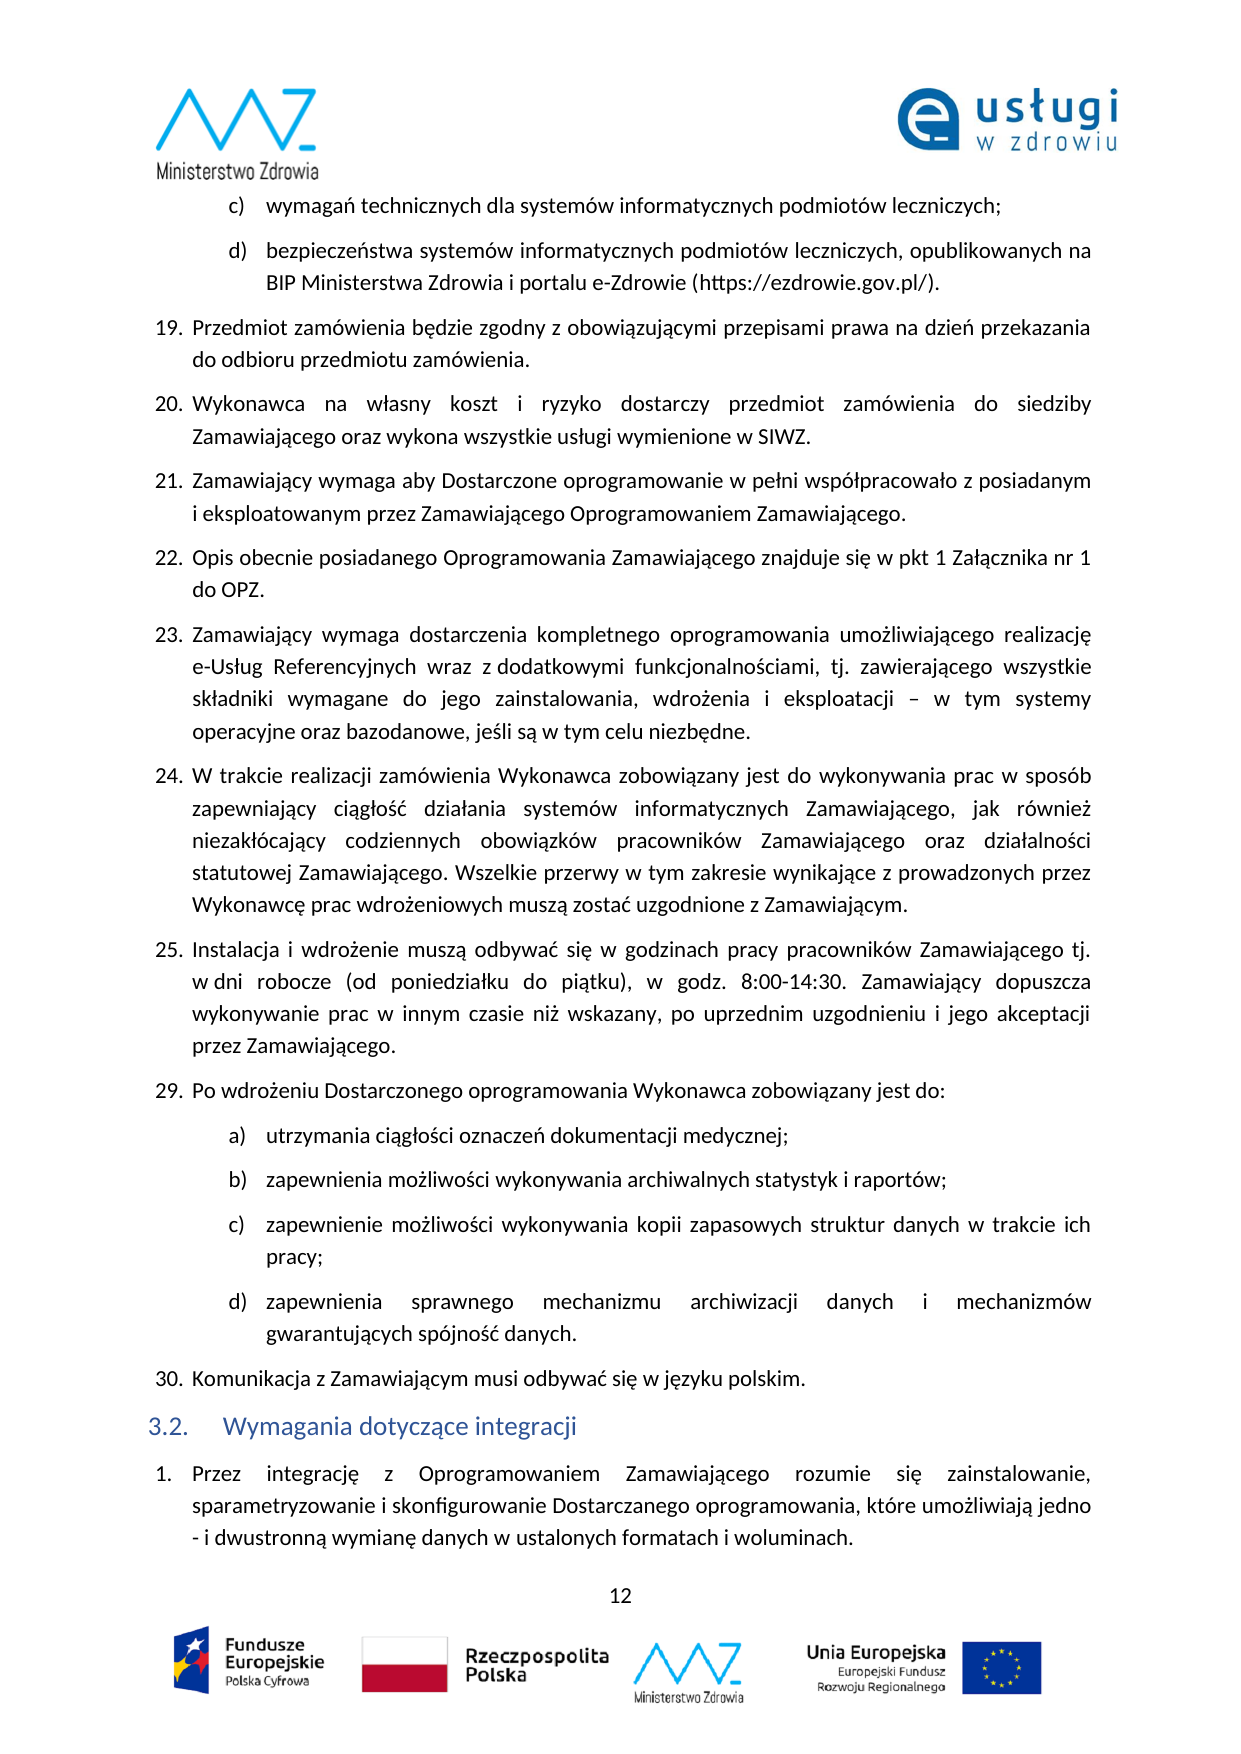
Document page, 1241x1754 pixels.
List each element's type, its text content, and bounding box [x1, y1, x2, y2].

list zapewnienie możliwości wykonywania kopii zapasowych struktur danych w trakcie ich pracy; [228, 1210, 1093, 1270]
list Przedmiot zamówienia będzie zgodny z obowiązującymi przepisami prawa na dzień przekazania do odbioru przedmiotu zamówienia. [154, 313, 1093, 373]
list Opis obecnie posiadanego Oprogramowania Zamawiającego znajduje się w pkt 1 Załącznika nr 1 do OPZ. [154, 543, 1093, 603]
list Przez integrację z Oprogramowaniem Zamawiającego rozumie się zainstalowanie, sparametryzowanie i skonfigurowanie Dostarczanego oprogramowania, które umożliwiają jedno - i dwustronną wymianę danych w ustalonych formatach i woluminach. [155, 1459, 1093, 1551]
list Po wdrożeniu Dostarczonego oprogramowania Wykonawca zobowiązany jest do: [155, 1076, 1093, 1104]
list Komunikacja z Zamawiającym musi odbywać się w języku polskim. [155, 1364, 1093, 1392]
list zapewnienia sprawnego mechanizmu archiwizacji danych i mechanizmów gwarantujących spójność danych. [228, 1287, 1093, 1347]
list zapewnienia możliwości wykonywania archiwalnych statystyk i raportów; [228, 1166, 1093, 1193]
list Instalacja i wdrożenie muszą odbywać się w godzinach pracy pracowników Zamawiającego tj. w dni robocze (od poniedziałku do piątku), w godz. 8:00-14:30. Zamawiający dopuszcza wykonywanie prac w innym czasie niż wskazany, po uprzednim uzgodnieniu i jego akceptacji przez Zamawiającego. [155, 935, 1093, 1059]
picture [147, 1608, 1093, 1741]
subtitle Wymagania dotyczące integracji [148, 1409, 1093, 1442]
list bezpieczeństwa systemów informatycznych podmiotów leczniczych, opublikowanych na BIP Ministerstwa Zdrowia i portalu e-Zdrowie (https://ezdrowie.gov.pl/). [228, 236, 1093, 296]
list W trakcie realizacji zamówienia Wykonawca zobowiązany jest do wykonywania prac w sposób zapewniający ciągłość działania systemów informatycznych Zamawiającego, jak również niezakłócający codziennych obowiązków pracowników Zamawiającego oraz działalności statutowej Zamawiającego. Wszelkie przerwy w tym zakresie wynikające z prowadzonych przez Wykonawcę prac wdrożeniowych muszą zostać uzgodnione z Zamawiającym. [155, 761, 1093, 918]
list Zamawiający wymaga dostarczenia kompletnego oprogramowania umożliwiającego realizację e-Usług Referencyjnych wraz z dodatkowymi funkcjonalnościami, tj. zawierającego wszystkie składniki wymagane do jego zainstalowania, wdrożenia i eksploatacji – w tym systemy operacyjne oraz bazodanowe, jeśli są w tym celu niezbędne. [154, 620, 1093, 745]
list utrzymania ciągłości oznaczeń dokumentacji medycznej; [228, 1121, 1093, 1149]
list Zamawiający wymaga aby Dostarczone oprogramowanie w pełni współpracowało z posiadanym i eksploatowanym przez Zamawiającego Oprogramowaniem Zamawiającego. [154, 466, 1093, 527]
picture [147, 74, 387, 192]
picture [883, 75, 1131, 160]
list Wykonawca na własny koszt i ryzyko dostarczy przedmiot zamówienia do siedziby Zamawiającego oraz wykona wszystkie usługi wymienione w SIWZ. [154, 389, 1093, 450]
list wymagań technicznych dla systemów informatycznych podmiotów leczniczych; [228, 191, 1093, 219]
